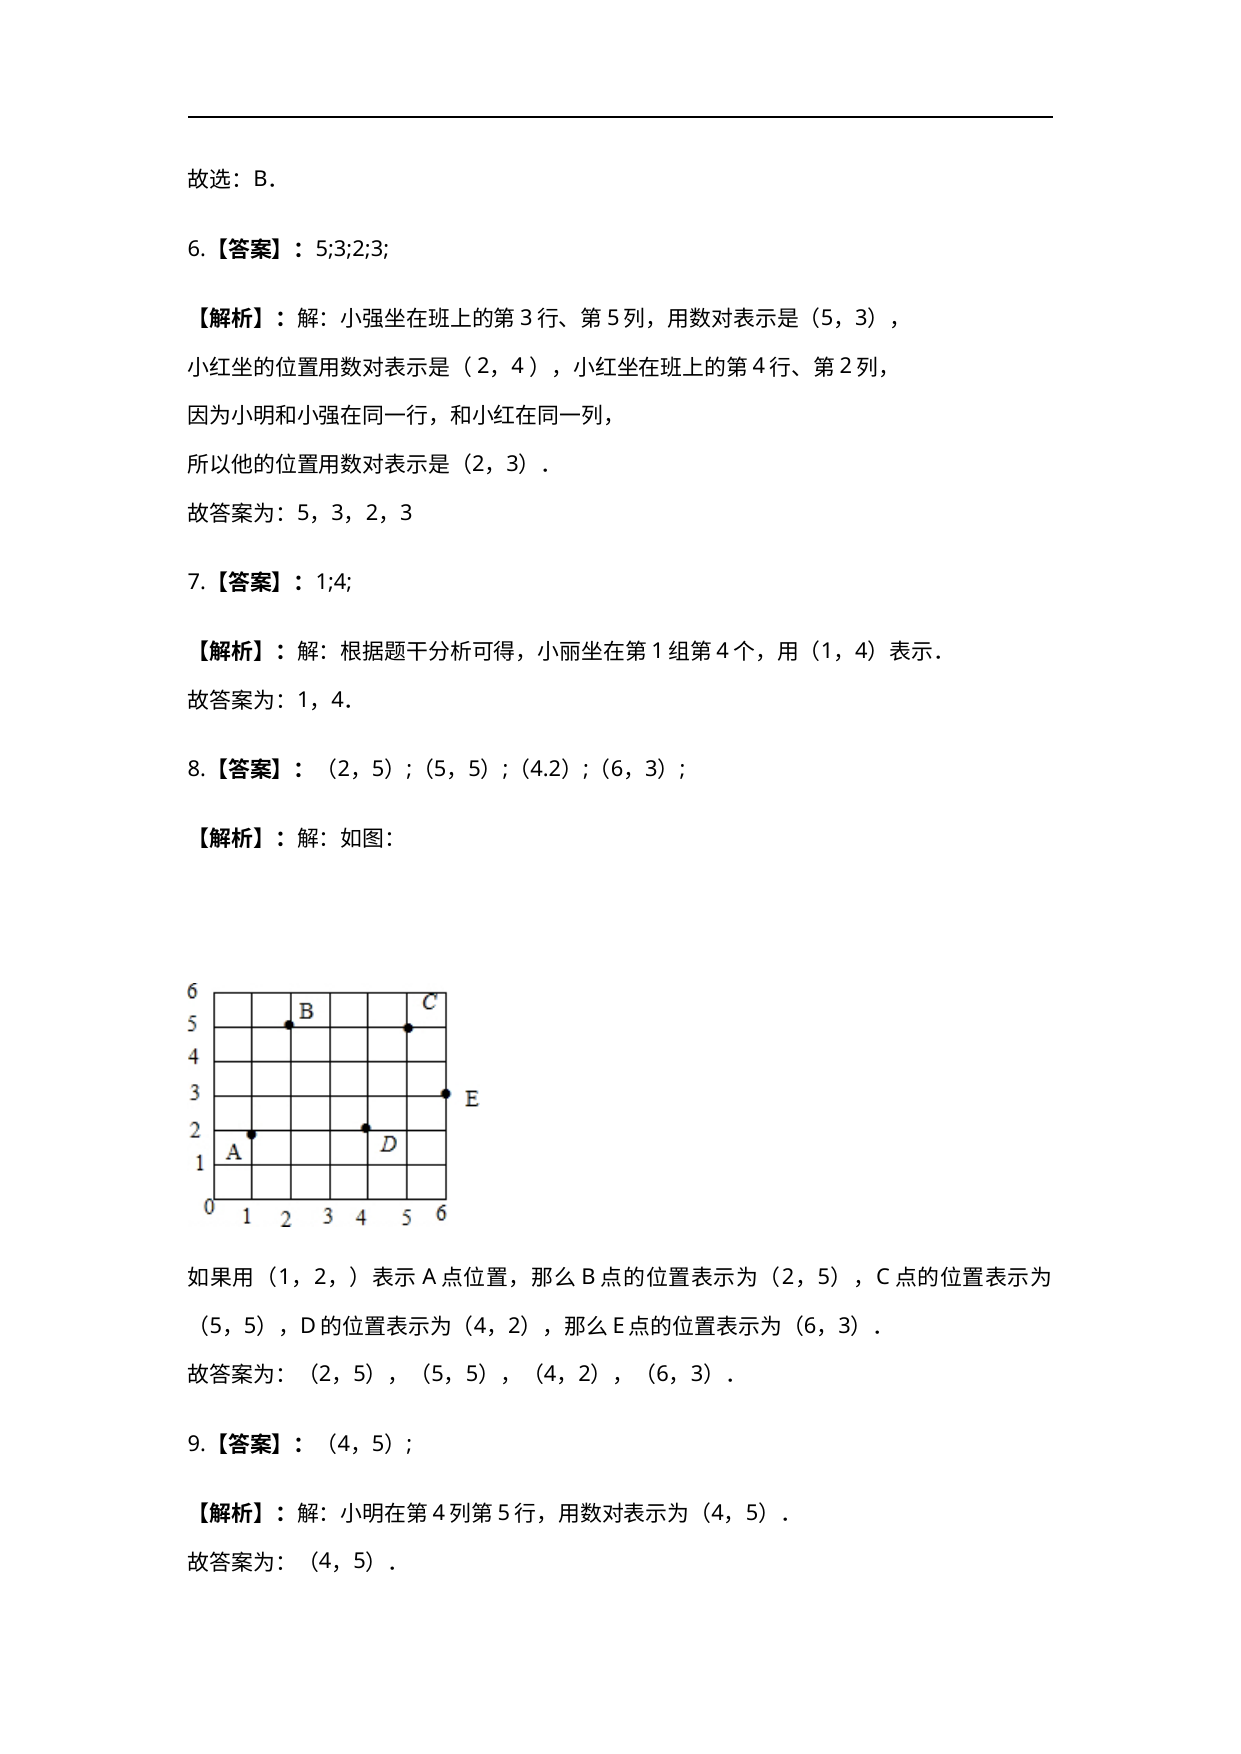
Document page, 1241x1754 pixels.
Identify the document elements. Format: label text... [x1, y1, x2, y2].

text 【解析】：解：小明在第4列第5行，用数对表示为（4，5）． 故答案为：（4，5）． [187, 1495, 1053, 1577]
picture [187, 983, 480, 1227]
text 【解析】：解：如图： 如果用（1，2，）表示A点位置，那么B点的位置表示为（2，5），C点的位置表示为（5，5），D的位置表示为（4，2），那么E点的位置表示为（6，3）． 故答案为：（2，5），（5，5），（4，2），（6，3）． [187, 821, 1053, 1389]
text 【解析】：解：根据题干分析可得，小丽坐在第1组第4个，用（1，4）表示． 故答案为：1，4． [187, 634, 1053, 715]
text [187, 162, 1053, 194]
text 6.【答案】：5;3;2;3; [187, 231, 1053, 264]
text 8.【答案】：（2，5）;（5，5）;（4.2）;（6，3）; [187, 752, 1053, 784]
text 【解析】：解：小强坐在班上的第3行、第5列，用数对表示是（5，3）， 小红坐的位置用数对表示是（ 2，4 ），小红坐在班上的第4行、第2列， 因为小明和小强在同一行，和小红在同一列， 所以他的位置用数对表示是（2，3）． 故答案为：5，3，2，3 [187, 300, 1053, 528]
text 9.【答案】：（4，5）; [187, 1426, 1053, 1459]
text 7.【答案】：1;4; [187, 564, 1053, 597]
